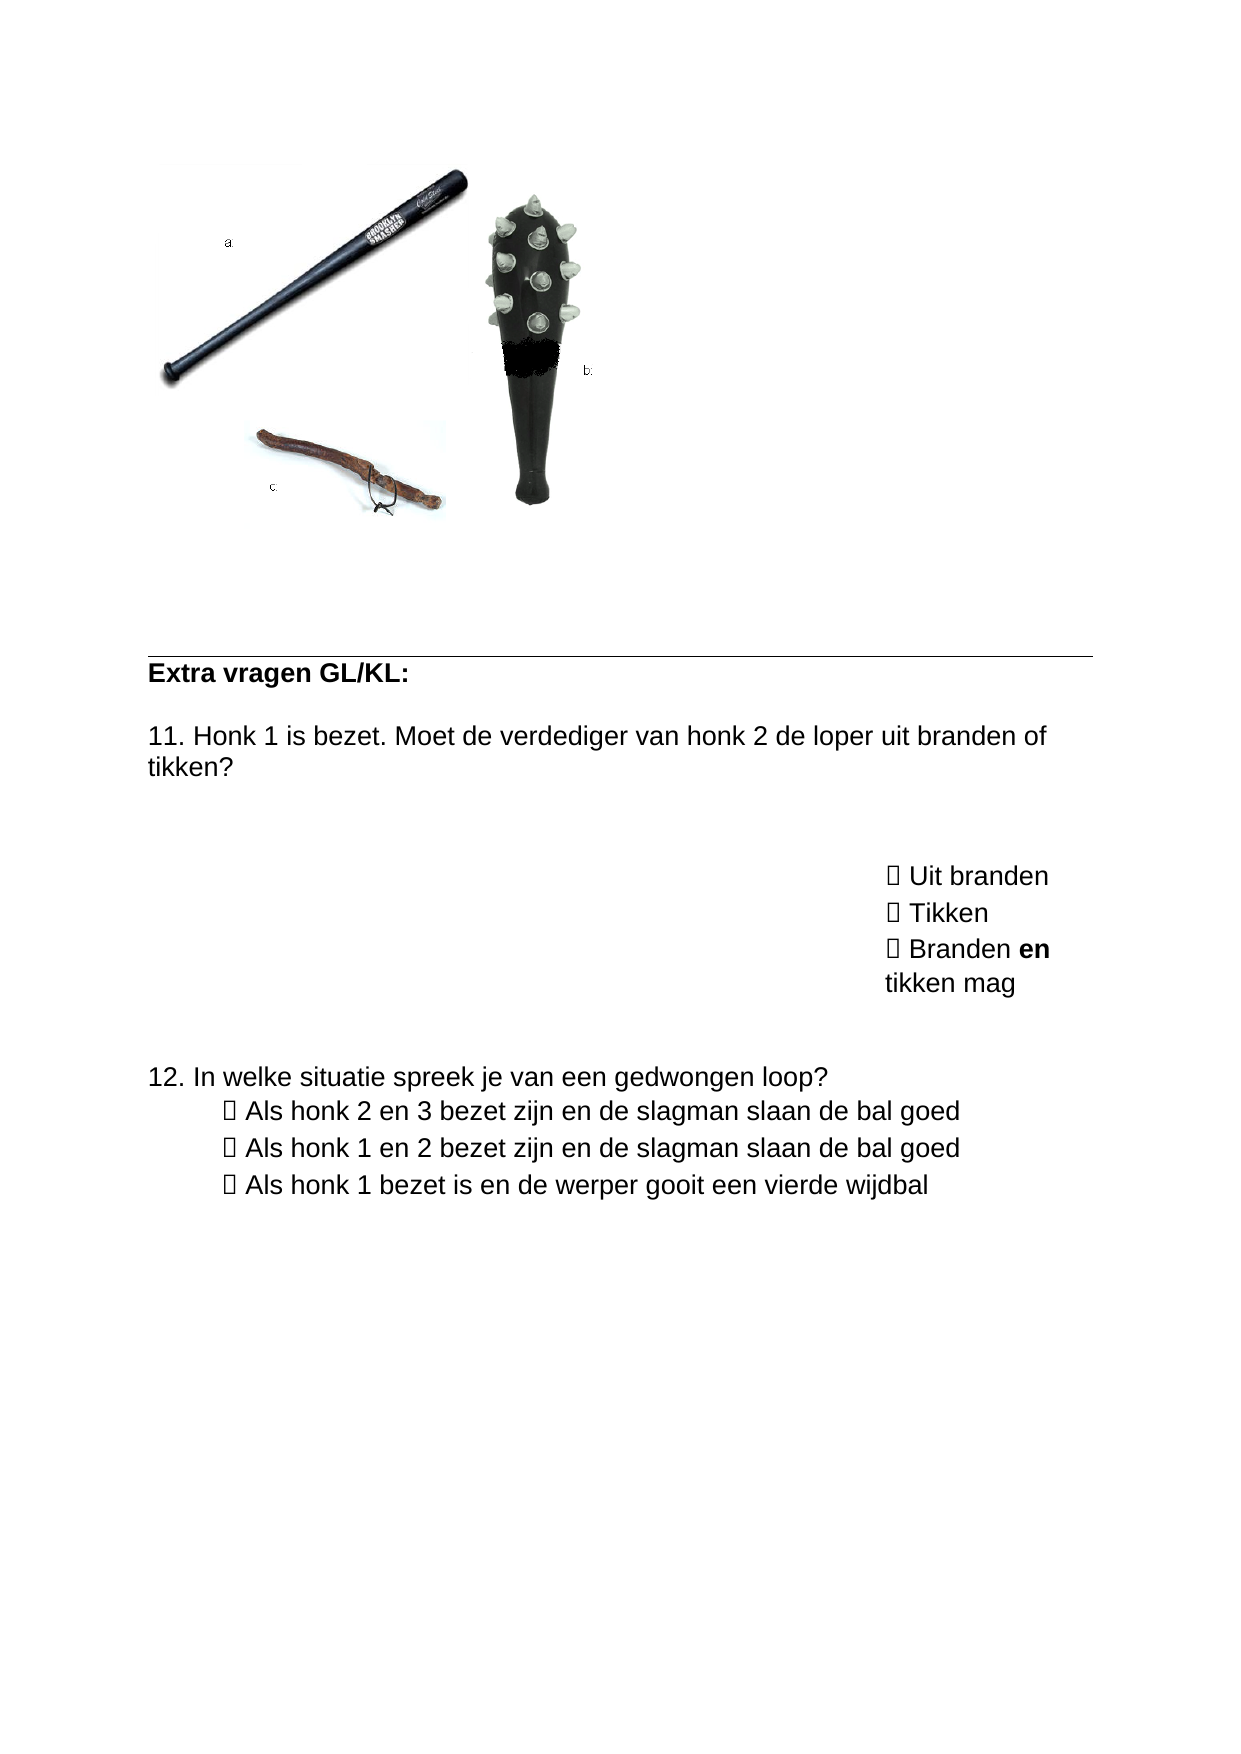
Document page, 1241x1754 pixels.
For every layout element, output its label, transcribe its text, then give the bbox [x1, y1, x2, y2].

text 12. In welke situatie spreek je van een gedwongen loop? [148, 1061, 1093, 1092]
text Extra vragen GL/KL: [148, 657, 1093, 689]
text  Als honk 2 en 3 bezet zijn en de slagman slaan de bal goed [148, 1092, 1093, 1129]
text  Branden en tikken mag [885, 930, 1093, 998]
text  Als honk 1 en 2 bezet zijn en de slagman slaan de bal goed [148, 1129, 1093, 1166]
text  Als honk 1 bezet is en de werper gooit een vierde wijdbal [148, 1166, 1093, 1202]
text  Uit branden [811, 856, 1093, 893]
picture [147, 147, 602, 529]
text 11. Honk 1 is bezet. Moet de verdediger van honk 2 de loper uit branden of tikken? [148, 720, 1093, 782]
text  Tikken [148, 893, 1093, 930]
